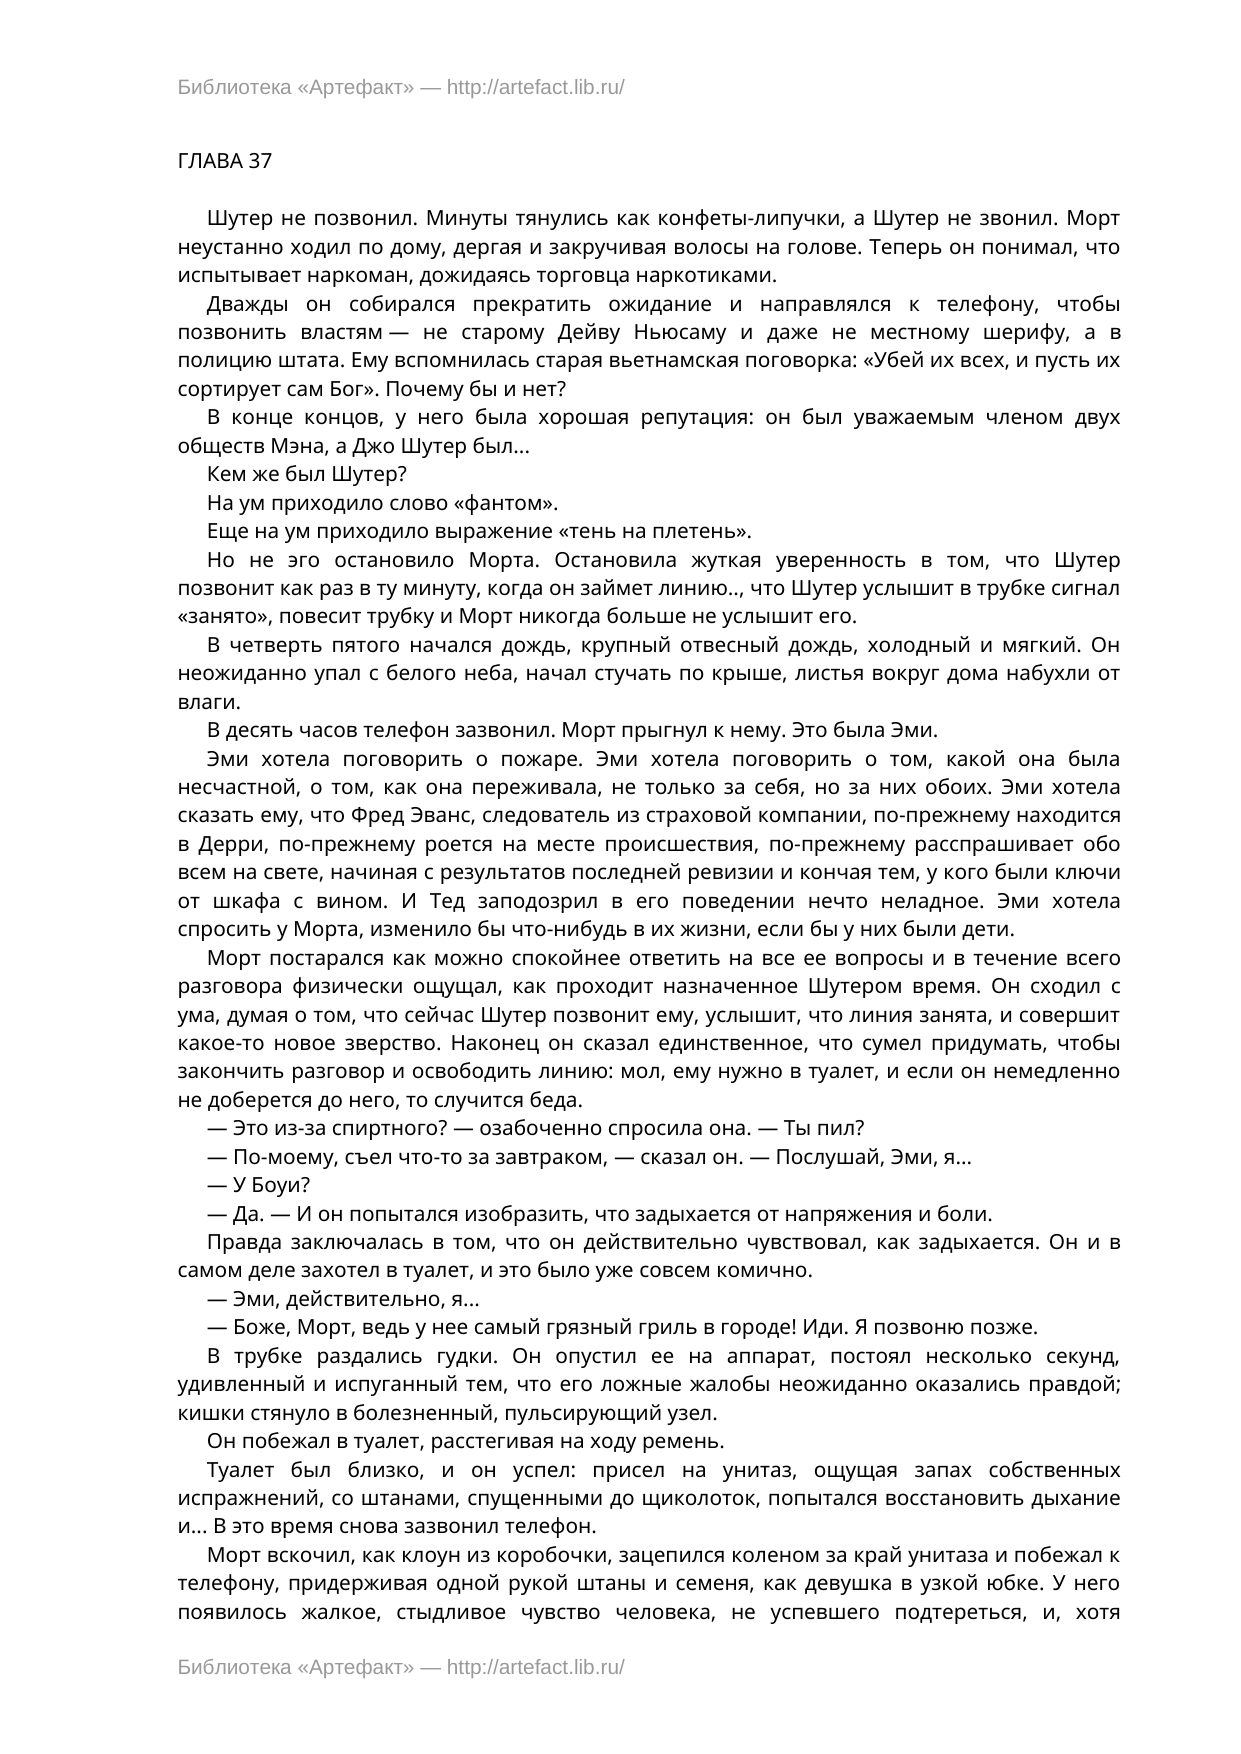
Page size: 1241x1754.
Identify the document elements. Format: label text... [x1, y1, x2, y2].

text — У Боуи? [177, 1170, 1122, 1199]
text — Это из-за спиртного? — озабоченно спросила она. — Ты пил? [177, 1113, 1122, 1142]
text На ум приходило слово «фантом». [177, 488, 1122, 516]
text Он побежал в туалет, расстегивая на ходу ремень. [177, 1426, 1122, 1455]
text — Да. — И он попытался изобразить, что задыхается от напряжения и боли. [177, 1199, 1122, 1227]
text ГЛАВА 37 [177, 147, 1122, 175]
text Правда заключалась в том, что он действительно чувствовал, как задыхается. Он и в самом деле захотел в туалет, и это было уже совсем комично. [177, 1227, 1122, 1284]
text В десять часов телефон зазвонил. Морт прыгнул к нему. Это была Эми. [177, 715, 1122, 744]
text Дважды он собирался прекратить ожидание и направлялся к телефону, чтобы позвонить властям — не старому Дейву Ньюсаму и даже не местному шерифу, а в полицию штата. Ему вспомнилась старая вьетнамская поговорка: «Убей их всех, и пусть их сортирует сам Бог». Почему бы и нет? [177, 289, 1122, 402]
text В трубке раздались гудки. Он опустил ее на аппарат, постоял несколько секунд, удивленный и испуганный тем, что его ложные жалобы неожиданно оказались правдой; кишки стянуло в болезненный, пульсирующий узел. [177, 1341, 1122, 1426]
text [177, 1540, 1122, 1625]
text — Эми, действительно, я... [177, 1284, 1122, 1312]
text Туалет был близко, и он успел: присел на унитаз, ощущая запах собственных испражнений, со штанами, спущенными до щиколоток, попытался восстановить дыхание и... В это время снова зазвонил телефон. [177, 1455, 1122, 1540]
text В конце концов, у него была хорошая репутация: он был уважаемым членом двух обществ Мэна, а Джо Шутер был... [177, 402, 1122, 459]
text Но не эго остановило Морта. Остановила жуткая уверенность в том, что Шутер позвонит как раз в ту минуту, когда он займет линию.., что Шутер услышит в трубке сигнал «занято», повесит трубку и Морт никогда больше не услышит его. [177, 545, 1122, 630]
text Еще на ум приходило выражение «тень на плетень». [177, 516, 1122, 545]
text Эми хотела поговорить о пожаре. Эми хотела поговорить о том, какой она была несчастной, о том, как она переживала, не только за себя, но за них обоих. Эми хотела сказать ему, что Фред Эванс, следователь из страховой компании, по-прежнему находится в Дерри, по-прежнему роется на месте происшествия, по-прежнему расспрашивает обо всем на свете, начиная с результатов последней ревизии и кончая тем, у кого были ключи от шкафа с вином. И Тед заподозрил в его поведении нечто неладное. Эми хотела спросить у Морта, изменило бы что-нибудь в их жизни, если бы у них были дети. [177, 744, 1122, 943]
text Кем же был Шутер? [177, 459, 1122, 488]
text Морт постарался как можно спокойнее ответить на все ее вопросы и в течение всего разговора физически ощущал, как проходит назначенное Шутером время. Он сходил с ума, думая о том, что сейчас Шутер позвонит ему, услышит, что линия занята, и совершит какое-то новое зверство. Наконец он сказал единственное, что сумел придумать, чтобы закончить разговор и освободить линию: мол, ему нужно в туалет, и если он немедленно не доберется до него, то случится беда. [177, 943, 1122, 1113]
text В четверть пятого начался дождь, крупный отвесный дождь, холодный и мягкий. Он неожиданно упал с белого неба, начал стучать по крыше, листья вокруг дома набухли от влаги. [177, 630, 1122, 715]
text — Боже, Морт, ведь у нее самый грязный гриль в городе! Иди. Я позвоню позже. [177, 1312, 1122, 1341]
text — По-моему, съел что-то за завтраком, — сказал он. — Послушай, Эми, я... [177, 1142, 1122, 1170]
text Шутер не позвонил. Минуты тянулись как конфеты-липучки, а Шутер не звонил. Морт неустанно ходил по дому, дергая и закручивая волосы на голове. Теперь он понимал, что испытывает наркоман, дожидаясь торговца наркотиками. [177, 203, 1122, 289]
